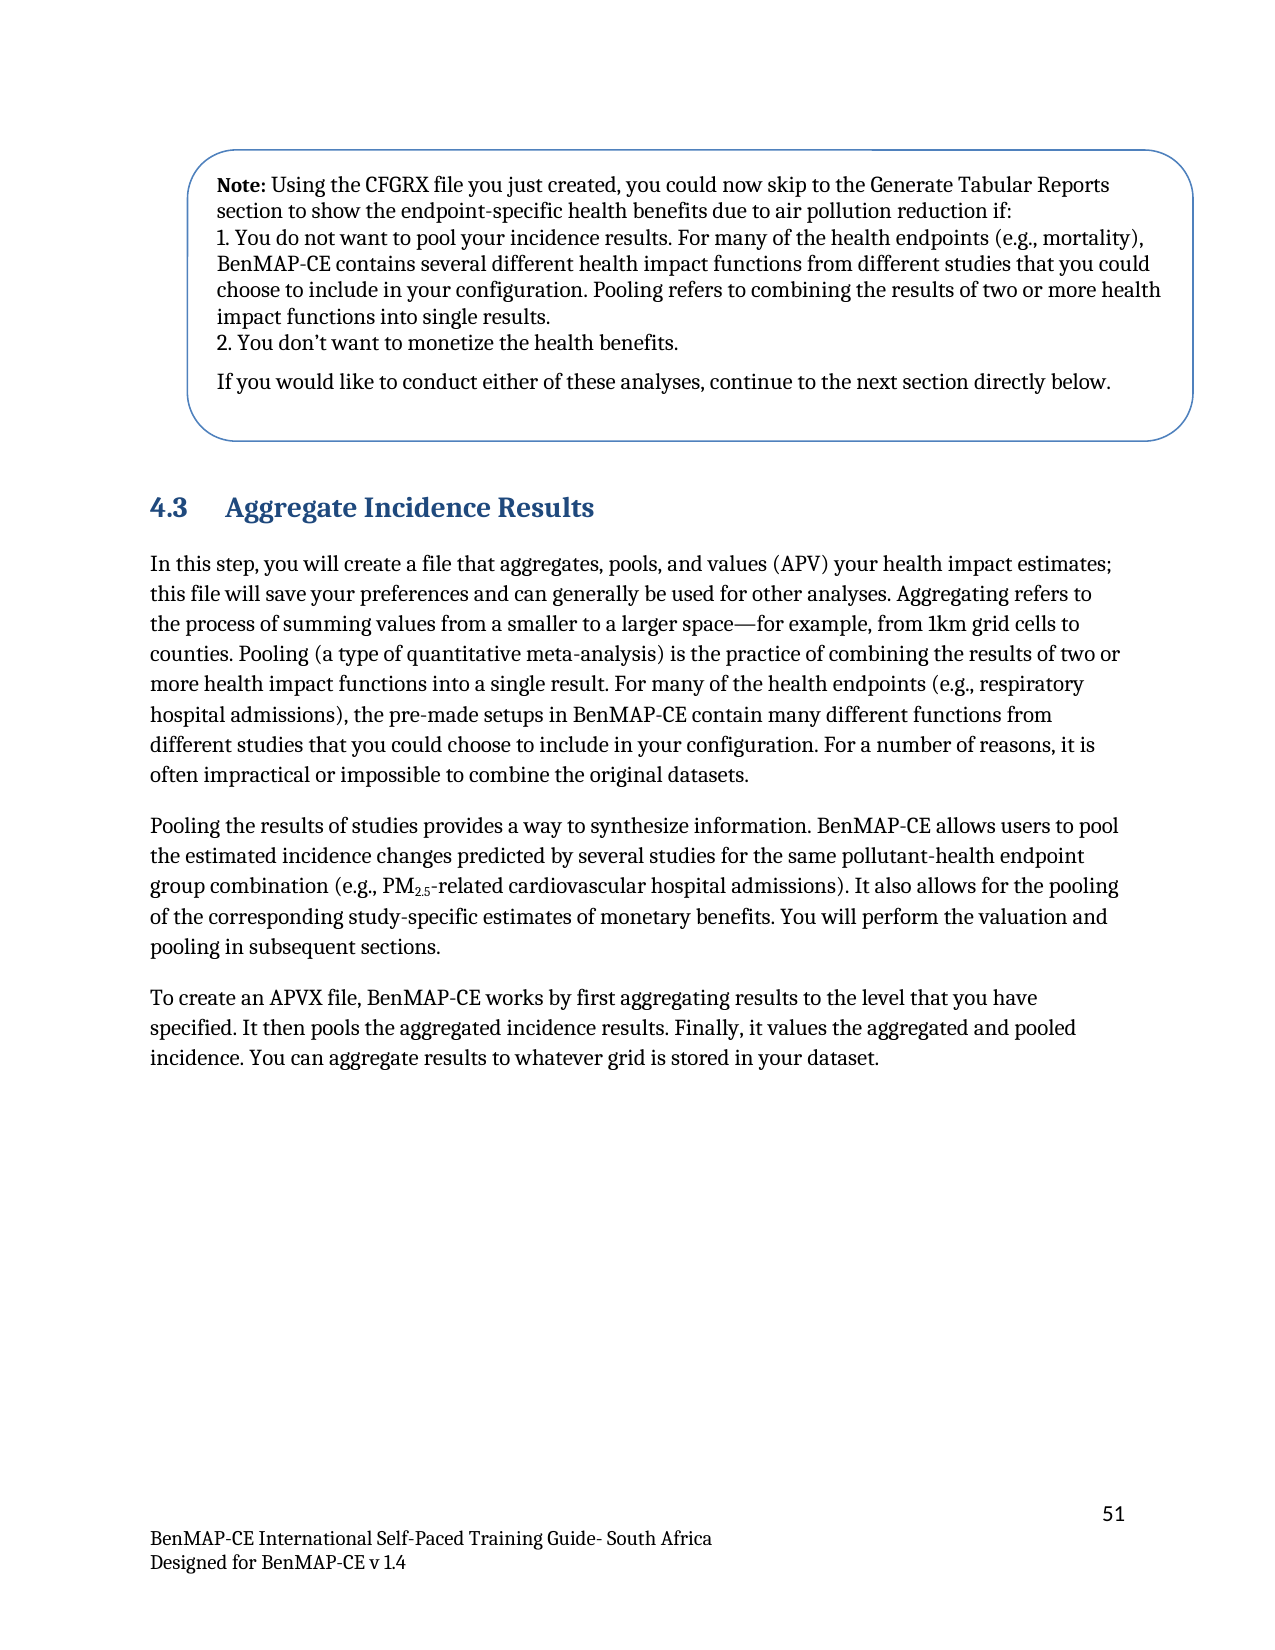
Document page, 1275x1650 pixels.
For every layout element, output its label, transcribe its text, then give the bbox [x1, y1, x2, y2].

text Pooling the results of studies provides a way to synthesize information. BenMAP-CE allows users to pool the estimated incidence changes predicted by several studies for the same pollutant-health endpoint group combination (e.g., PM2.5-related cardiovascular hospital admissions). It also allows for the pooling of the corresponding study-specific estimates of monetary benefits. You will perform the valuation and pooling in subsequent sections. [150, 813, 1125, 960]
text To create an APVX file, BenMAP-CE works by first aggregating results to the level that you have specified. It then pools the aggregated incidence results. Finally, it values the aggregated and pooled incidence. You can aggregate results to whatever grid is stored in your dataset. [150, 985, 1125, 1072]
text In this step, you will create a file that aggregates, pools, and values (APV) your health impact estimates; this file will save your preferences and can generally be used for other analyses. Aggregating refers to the process of summing values from a smaller to a larger space—for example, from 1km grid cells to counties. Pooling (a type of quantitative meta-analysis) is the practice of combining the results of two or more health impact functions into a single result. For many of the health endpoints (e.g., respiratory hospital admissions), the pre-made setups in BenMAP-CE contain many different functions from different studies that you could choose to include in your configuration. For a number of reasons, it is often impractical or impossible to combine the original datasets. [150, 550, 1125, 788]
text 4.3 Aggregate Incidence Results [150, 491, 1125, 524]
